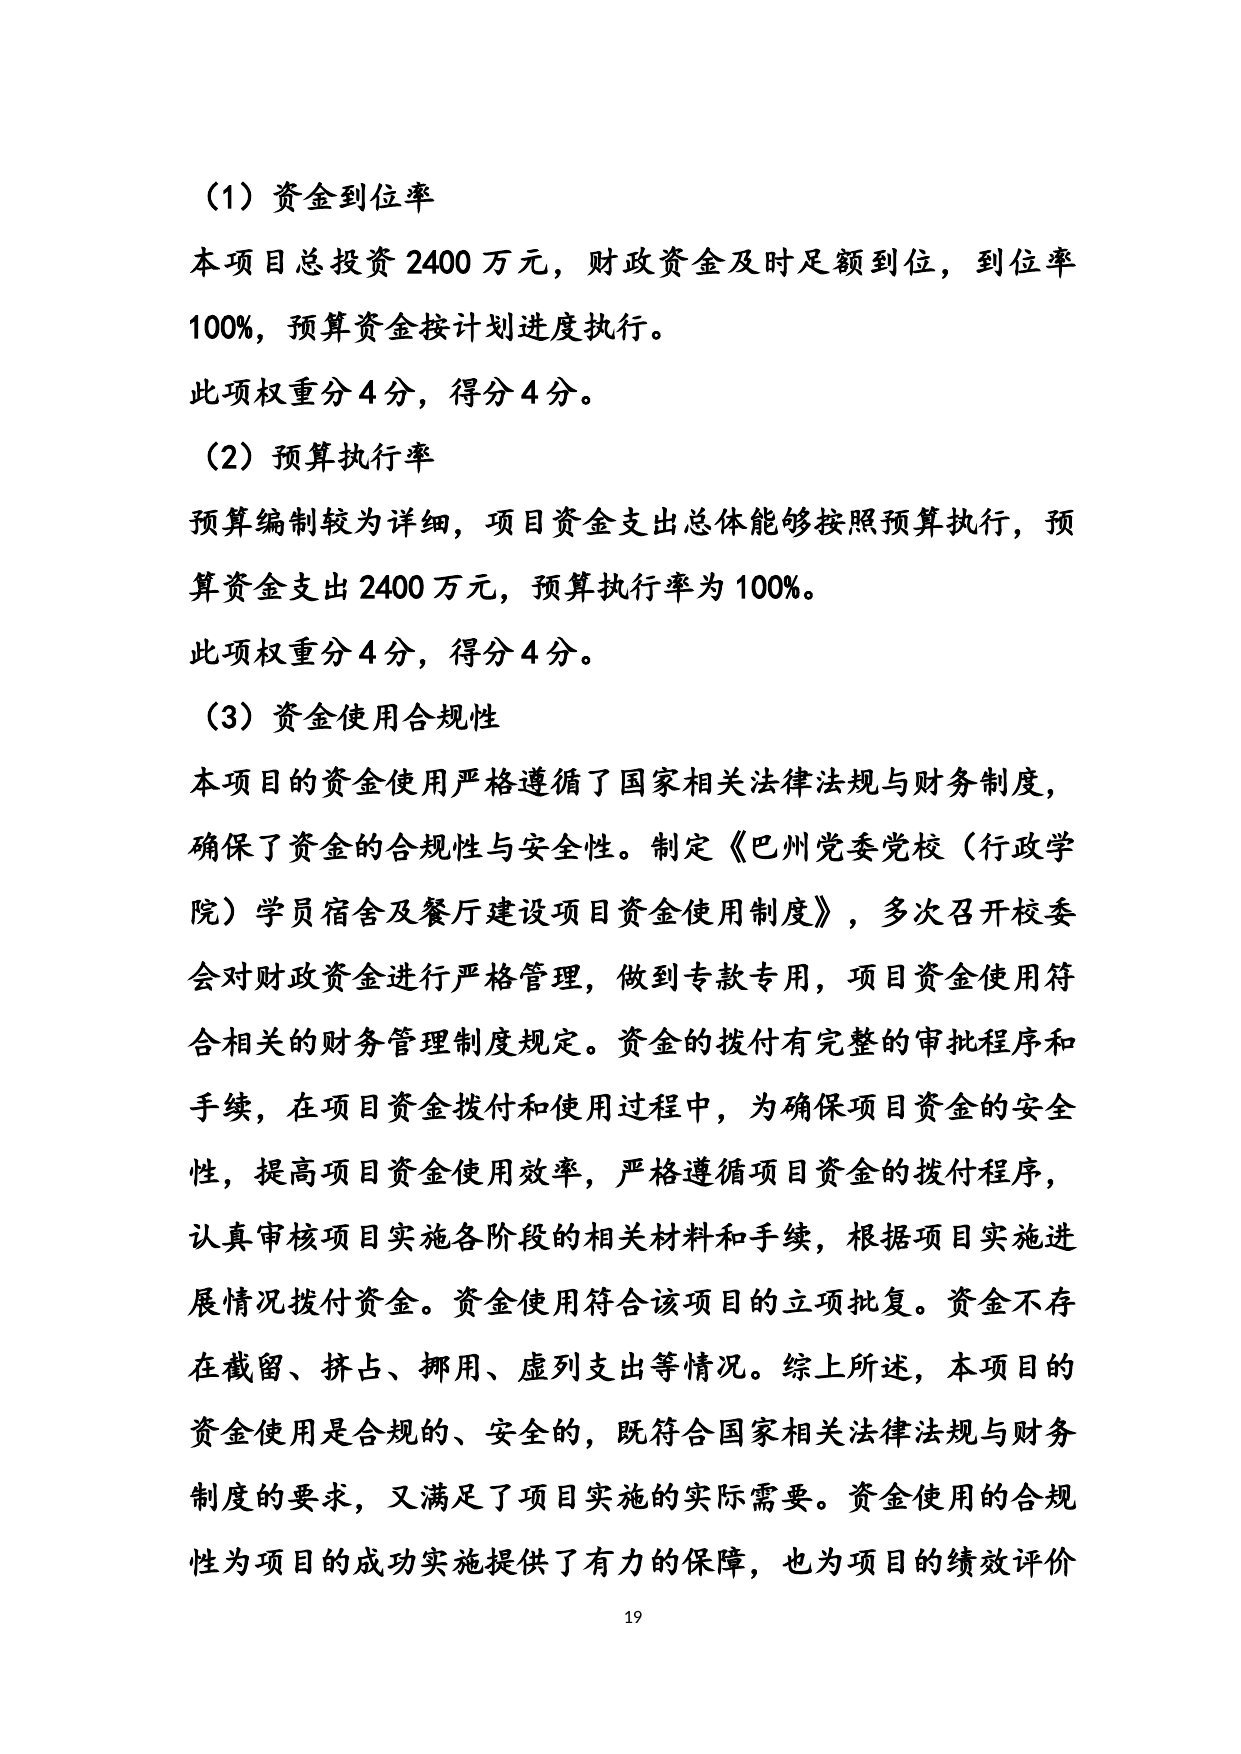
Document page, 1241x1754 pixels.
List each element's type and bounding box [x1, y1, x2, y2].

text [187, 162, 1078, 1592]
